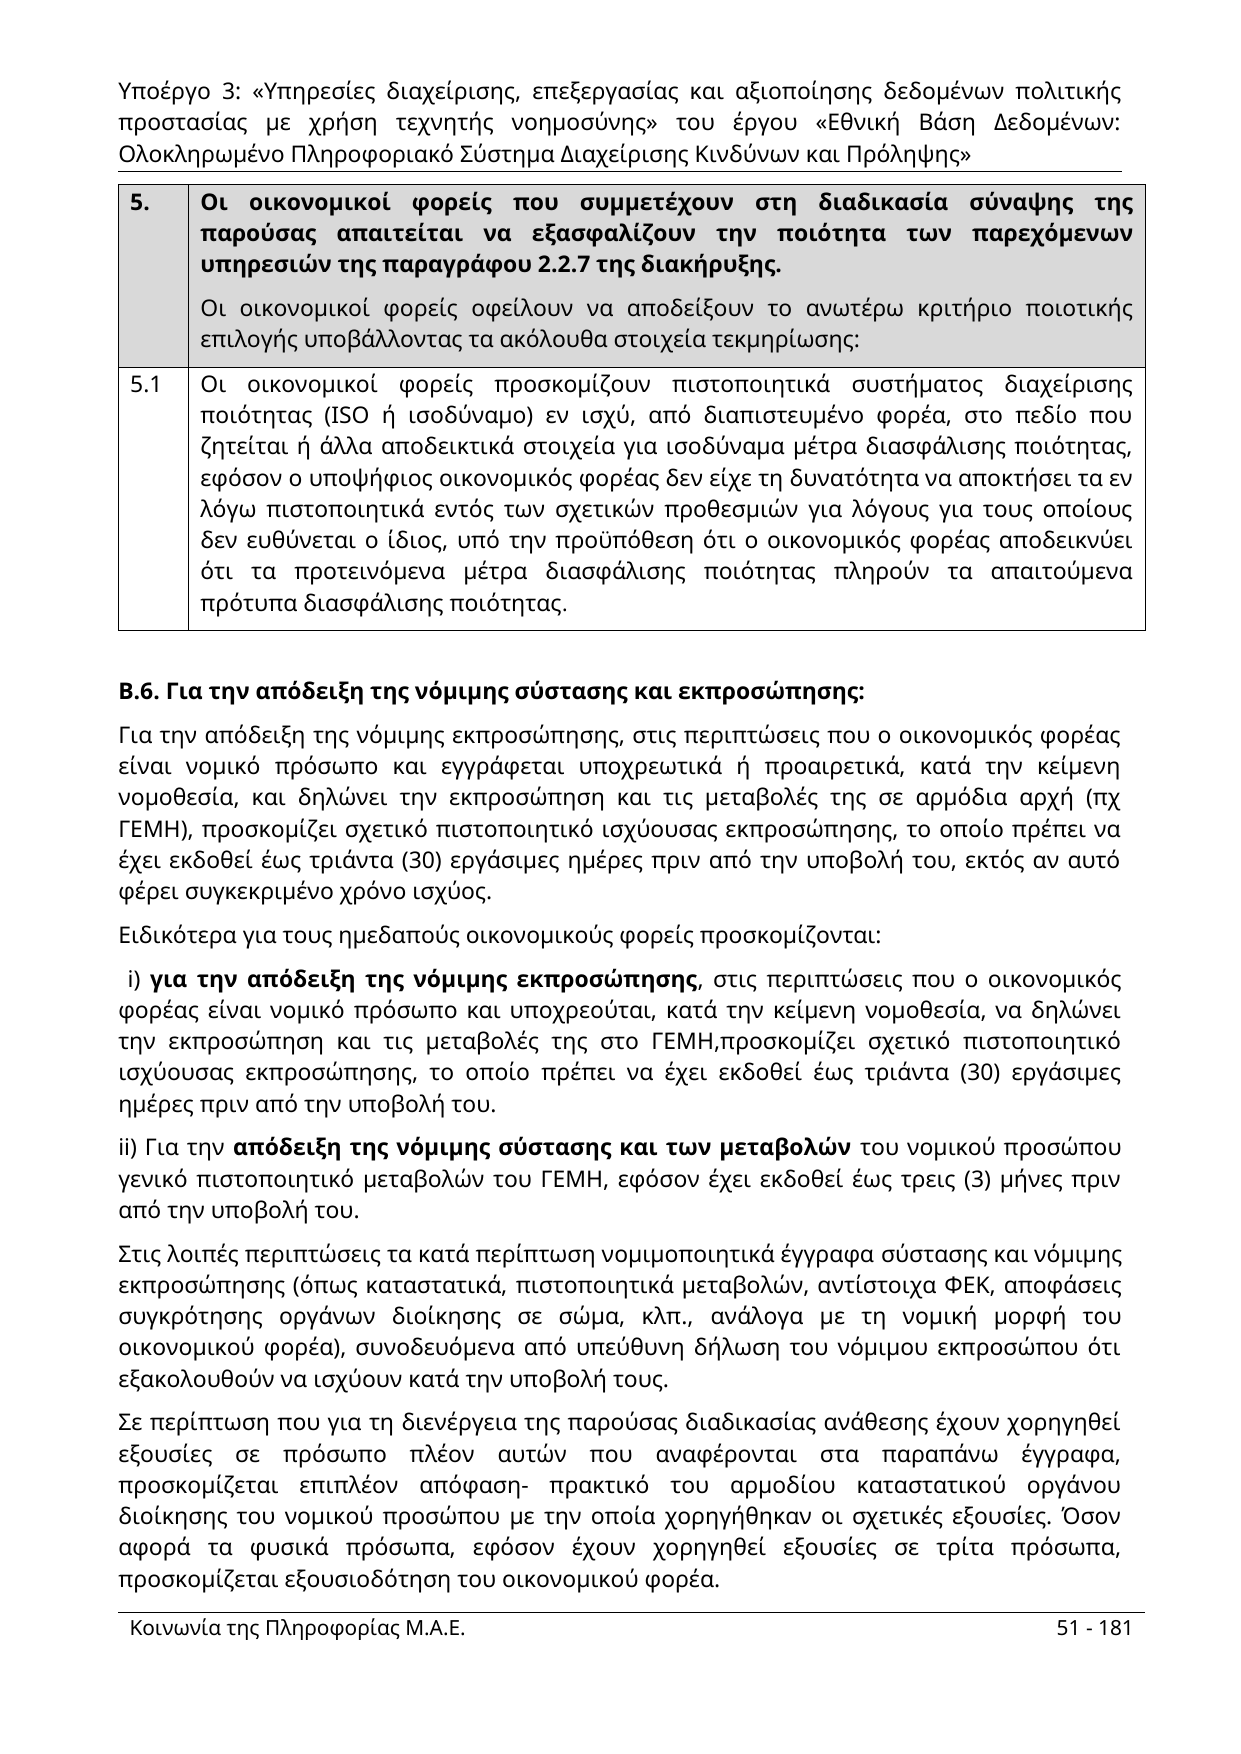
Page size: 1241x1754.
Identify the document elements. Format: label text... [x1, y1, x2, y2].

text i) για την απόδειξη της νόμιμης εκπροσώπησης, στις περιπτώσεις που ο οικονομικός φορέας είναι νομικό πρόσωπο και υποχρεούται, κατά την κείμενη νομοθεσία, να δηλώνει την εκπροσώπηση και τις μεταβολές της στο ΓΕΜΗ,προσκομίζει σχετικό πιστοποιητικό ισχύουσας εκπροσώπησης, το οποίο πρέπει να έχει εκδοθεί έως τριάντα (30) εργάσιμες ημέρες πριν από την υποβολή του. [118, 962, 1122, 1119]
text Στις λοιπές περιπτώσεις τα κατά περίπτωση νομιμοποιητικά έγγραφα σύστασης και νόμιμης εκπροσώπησης (όπως καταστατικά, πιστοποιητικά μεταβολών, αντίστοιχα ΦΕΚ, αποφάσεις συγκρότησης οργάνων διοίκησης σε σώμα, κλπ., ανάλογα με τη νομική μορφή του οικονομικού φορέα), συνοδευόμενα από υπεύθυνη δήλωση του νόμιμου εκπροσώπου ότι εξακολουθούν να ισχύουν κατά την υποβολή τους. [118, 1237, 1122, 1394]
text Για την απόδειξη της νόμιμης εκπροσώπησης, στις περιπτώσεις που ο οικονομικός φορέας είναι νομικό πρόσωπο και εγγράφεται υποχρεωτικά ή προαιρετικά, κατά την κείμενη νομοθεσία, και δηλώνει την εκπροσώπηση και τις μεταβολές της σε αρμόδια αρχή (πχ ΓΕΜΗ), προσκομίζει σχετικό πιστοποιητικό ισχύουσας εκπροσώπησης, το οποίο πρέπει να έχει εκδοθεί έως τριάντα (30) εργάσιμες ημέρες πριν από την υποβολή του, εκτός αν αυτό φέρει συγκεκριμένο χρόνο ισχύος. [118, 719, 1122, 906]
text Β.6. Για την απόδειξη της νόμιμης σύστασης και εκπροσώπησης: [118, 675, 1122, 706]
table_header 5. [119, 185, 188, 367]
text Ειδικότερα για τους ημεδαπούς οικονομικούς φορείς προσκομίζονται: [118, 919, 1122, 950]
table_cell Οι οικονομικοί φορείς προσκομίζουν πιστοποιητικά συστήματος διαχείρισης ποιότητας (ISO ή ισοδύναμο) εν ισχύ, από διαπιστευμένο φορέα, στο πεδίο που ζητείται ή άλλα αποδεικτικά στοιχεία για ισοδύναμα μέτρα διασφάλισης ποιότητας, εφόσον ο υποψήφιος οικονομικός φορέας δεν είχε τη δυνατότητα να αποκτήσει τα εν λόγω πιστοποιητικά εντός των σχετικών προθεσμιών για λόγους για τους οποίους δεν ευθύνεται ο ίδιος, υπό την προϋπόθεση ότι ο οικονομικός φορέας αποδεικνύει ότι τα προτεινόμενα μέτρα διασφάλισης ποιότητας πληρούν τα απαιτούμενα πρότυπα διασφάλισης ποιότητας. [189, 368, 1145, 630]
table_header Οι οικονομικοί φορείς που συμμετέχουν στη διαδικασία σύναψης της παρούσας απαιτείται να εξασφαλίζουν την ποιότητα των παρεχόμενων υπηρεσιών της παραγράφου 2.2.7 της διακήρυξης. Οι οικονομικοί φορείς οφείλουν να αποδείξουν το ανωτέρω κριτήριο ποιοτικής επιλογής υποβάλλοντας τα ακόλουθα στοιχεία τεκμηρίωσης: [189, 185, 1145, 367]
text Σε περίπτωση που για τη διενέργεια της παρούσας διαδικασίας ανάθεσης έχουν χορηγηθεί εξουσίες σε πρόσωπο πλέον αυτών που αναφέρονται στα παραπάνω έγγραφα, προσκομίζεται επιπλέον απόφαση- πρακτικό του αρμοδίου καταστατικού οργάνου διοίκησης του νομικού προσώπου με την οποία χορηγήθηκαν οι σχετικές εξουσίες. Όσον αφορά τα φυσικά πρόσωπα, εφόσον έχουν χορηγηθεί εξουσίες σε τρίτα πρόσωπα, προσκομίζεται εξουσιοδότηση του οικονομικού φορέα. [118, 1406, 1122, 1594]
table_cell 5.1 [119, 368, 188, 630]
text ii) Για την απόδειξη της νόμιμης σύστασης και των μεταβολών του νομικού προσώπου γενικό πιστοποιητικό μεταβολών του ΓΕΜΗ, εφόσον έχει εκδοθεί έως τρεις (3) μήνες πριν από την υποβολή του. [118, 1131, 1122, 1225]
